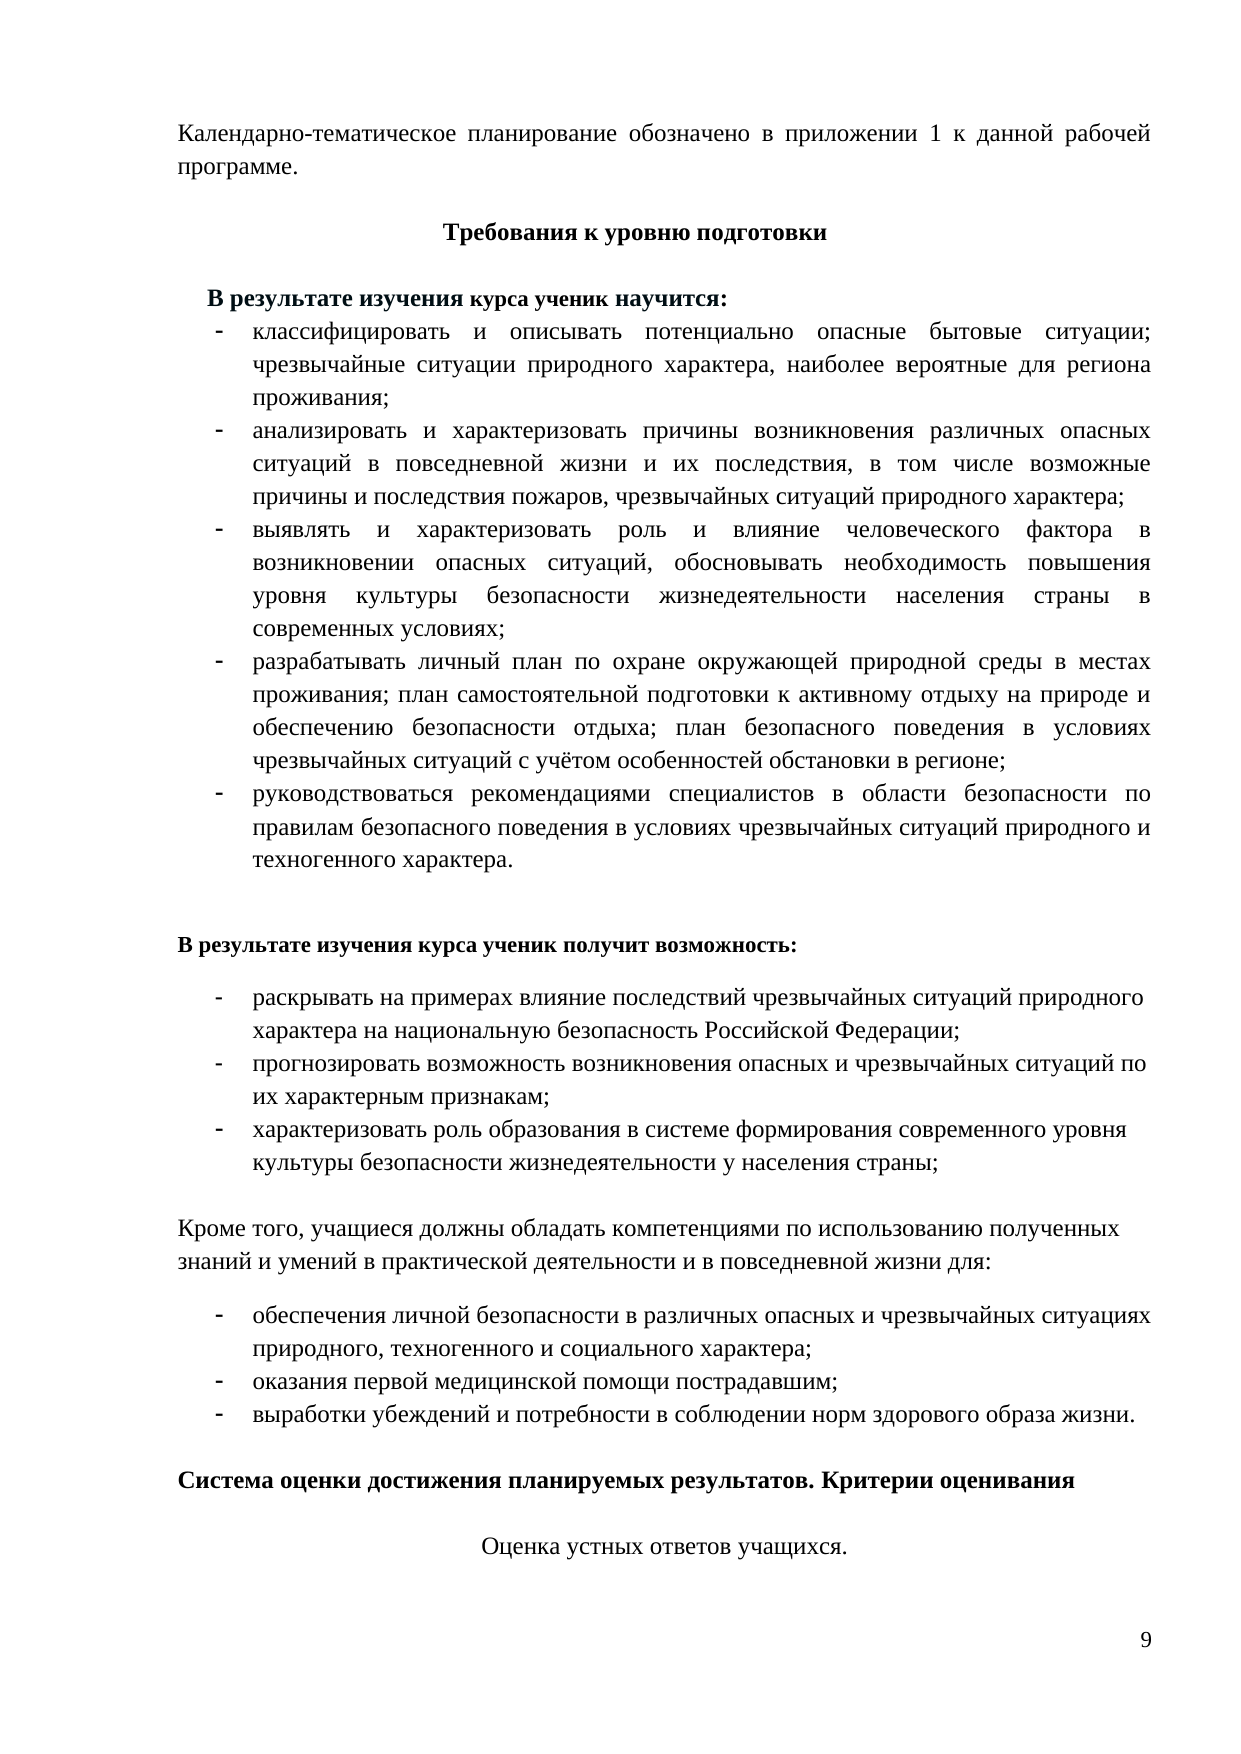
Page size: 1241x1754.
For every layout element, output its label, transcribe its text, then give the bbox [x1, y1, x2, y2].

text Требования к уровню подготовки [118, 217, 1152, 246]
list выявлять и характеризовать роль и влияние человеческого фактора в возникновении опасных ситуаций, обосновывать необходимость повышения уровня культуры безопасности жизнедеятельности населения страны в современных условиях; [215, 514, 1152, 642]
text Календарно-тематическое планирование обозначено в приложении 1 к данной рабочей программе. [177, 118, 1152, 180]
list классифицировать и описывать потенциально опасные бытовые ситуации; чрезвычайные ситуации природного характера, наиболее вероятные для региона проживания; [215, 316, 1152, 411]
list прогнозировать возможность возникновения опасных и чрезвычайных ситуаций по их характерным признакам; [215, 1048, 1152, 1109]
text Система оценки достижения планируемых результатов. Критерии оценивания [177, 1465, 1152, 1493]
list раскрывать на примерах влияние последствий чрезвычайных ситуаций природного характера на национальную безопасность Российской Федерации; [215, 982, 1152, 1043]
text В результате изучения курса ученик получит возможность: [177, 931, 1152, 957]
list анализировать и характеризовать причины возникновения различных опасных ситуаций в повседневной жизни и их последствия, в том числе возможные причины и последствия пожаров, чрезвычайных ситуаций природного характера; [215, 415, 1152, 510]
text Оценка устных ответов учащихся. [177, 1531, 1152, 1559]
list выработки убеждений и потребности в соблюдении норм здорового образа жизни. [215, 1399, 1152, 1427]
list разрабатывать личный план по охране окружающей природной среды в местах проживания; план самостоятельной подготовки к активному отдыху на природе и обеспечению безопасности отдыха; план безопасного поведения в условиях чрезвычайных ситуаций с учётом особенностей обстановки в регионе; [215, 646, 1152, 774]
text В результате изучения курса ученик научится: [177, 283, 1152, 312]
list руководствоваться рекомендациями специалистов в области безопасности по правилам безопасного поведения в условиях чрезвычайных ситуаций природного и техногенного характера. [215, 778, 1152, 873]
list оказания первой медицинской помощи пострадавшим; [215, 1366, 1152, 1394]
text Кроме того, учащиеся должны обладать компетенциями по использованию полученных знаний и умений в практической деятельности и в повседневной жизни для: [177, 1213, 1152, 1274]
list обеспечения личной безопасности в различных опасных и чрезвычайных ситуациях природного, техногенного и социального характера; [215, 1300, 1152, 1361]
list характеризовать роль образования в системе формирования современного уровня культуры безопасности жизнедеятельности у населения страны; [215, 1114, 1152, 1176]
